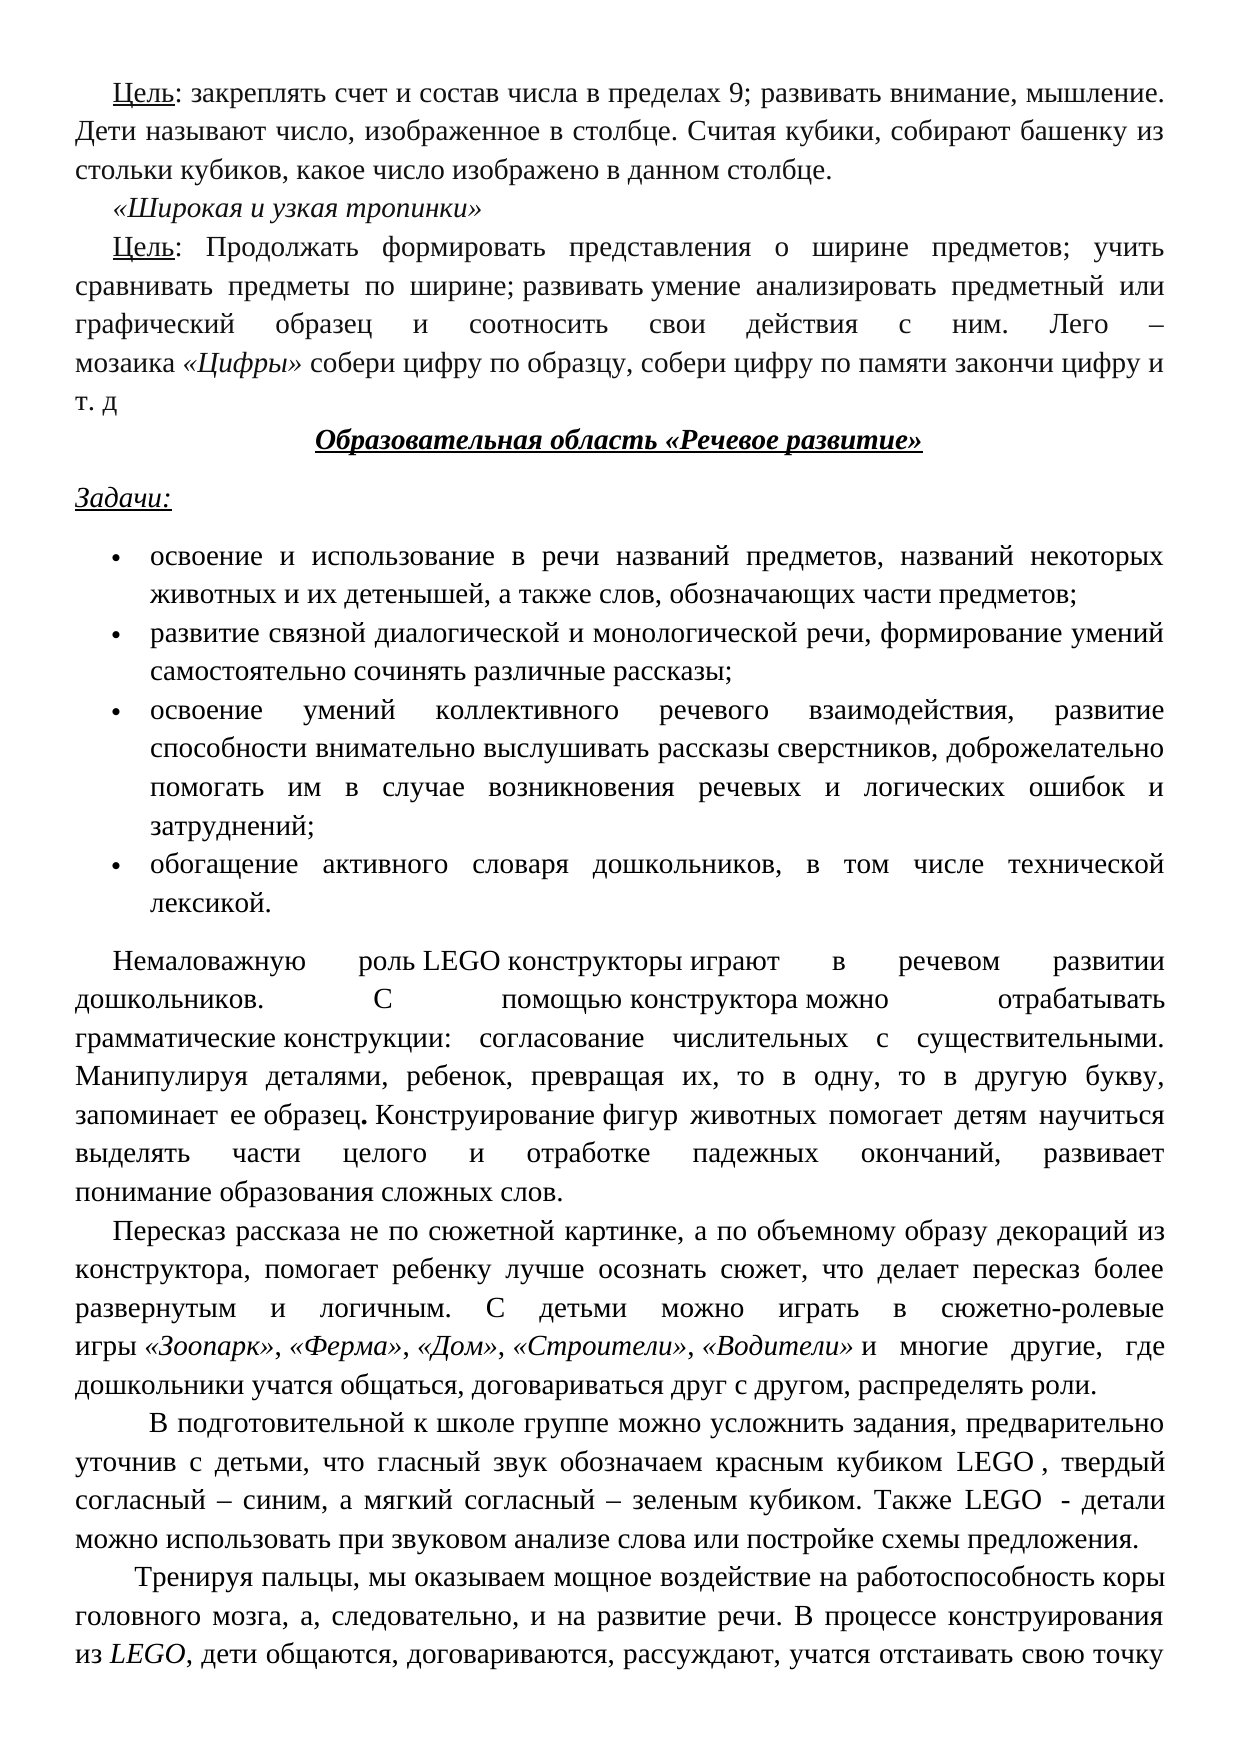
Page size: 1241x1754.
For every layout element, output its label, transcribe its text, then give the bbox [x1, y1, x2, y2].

text Немаловажную роль LEGO конструкторы играют в речевом развитии дошкольников. С помощью конструктора можно отрабатывать грамматические конструкции: согласование числительных с существительными. Манипулируя деталями, ребенок, превращая их, то в одну, то в другую букву, запоминает ее образец. Конструирование фигур животных помогает детям научиться выделять части целого и отработке падежных окончаний, развивает понимание образования сложных слов. [75, 943, 1165, 1208]
list освоение умений коллективного речевого взаимодействия, развитие способности внимательно выслушивать рассказы сверстников, доброжелательно помогать им в случае возникновения речевых и логических ошибок и затруднений; [112, 692, 1165, 841]
list обогащение активного словаря дошкольников, в том числе технической лексикой. [112, 846, 1165, 918]
list развитие связной диалогической и монологической речи, формирование умений самостоятельно сочинять различные рассказы; [112, 615, 1165, 687]
text Цель: Продолжать формировать представления о ширине предметов; учить сравнивать предметы по ширине; развивать умение анализировать предметный или графический образец и соотносить свои действия с ним. Лего – мозаика «Цифры» собери цифру по образцу, собери цифру по памяти закончи цифру и т. д [75, 229, 1165, 417]
text «Широкая и узкая тропинки» [75, 191, 1165, 224]
text Задачи: [75, 480, 1165, 513]
text Образовательная область «Речевое развитие» [75, 422, 1165, 455]
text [75, 1559, 1165, 1670]
list освоение и использование в речи названий предметов, названий некоторых животных и их детенышей, а также слов, обозначающих части предметов; [112, 538, 1165, 610]
text В подготовительной к школе группе можно усложнить задания, предварительно уточнив с детьми, что гласный звук обозначаем красным кубиком LEGO , твердый согласный – синим, а мягкий согласный – зеленым кубиком. Также LEGO - детали можно использовать при звуковом анализе слова или постройке схемы предложения. [75, 1405, 1165, 1554]
text Пересказ рассказа не по сюжетной картинке, а по объемному образу декораций из конструктора, помогает ребенку лучше осознать сюжет, что делает пересказ более развернутым и логичным. С детьми можно играть в сюжетно-ролевые игры «Зоопарк», «Ферма», «Дом», «Строители», «Водители» и многие другие, где дошкольники учатся общаться, договариваться друг с другом, распределять роли. [75, 1213, 1165, 1400]
text Цель: закреплять счет и состав числа в пределах 9; развивать внимание, мышление. Дети называют число, изображенное в столбце. Считая кубики, собирают башенку из стольки кубиков, какое число изображено в данном столбце. [75, 75, 1165, 186]
